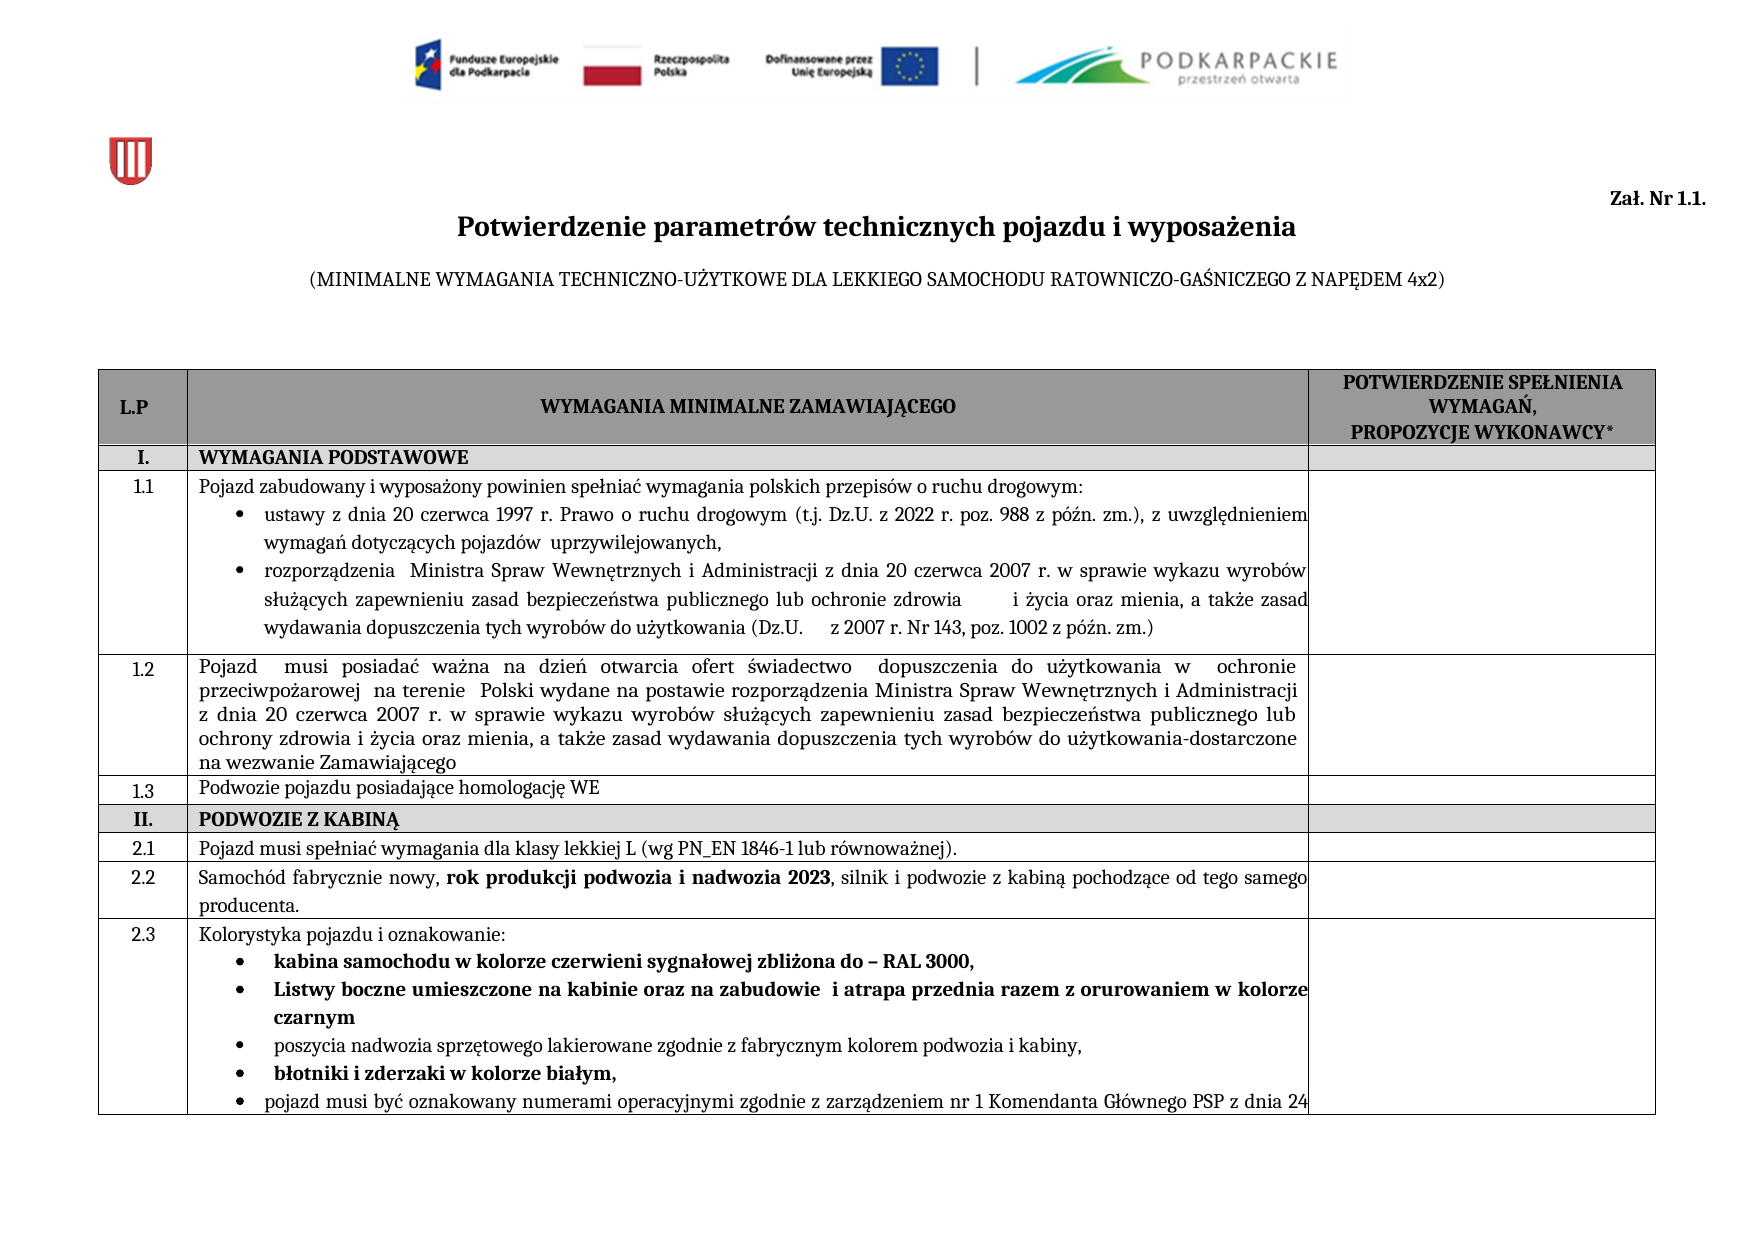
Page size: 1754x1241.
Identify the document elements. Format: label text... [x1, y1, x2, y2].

text Zał. Nr 1.1. [48, 186, 1706, 210]
text (MINIMALNE WYMAGANIA TECHNICZNO-UŻYTKOWE DLA LEKKIEGO SAMOCHODU RATOWNICZO-GAŚNICZEGO Z NAPĘDEM 4x2) [48, 268, 1706, 292]
table_cell [1309, 776, 1655, 804]
table_header POTWIERDZENIE SPEŁNIENIA WYMAGAŃ, PROPOZYCJE WYKONAWCY* [1309, 370, 1655, 444]
table_cell Samochód fabrycznie nowy, rok produkcji podwozia i nadwozia 2023, silnik i podwozie z kabiną pochodzące od tego samego producenta. [188, 862, 1308, 918]
table_cell 2.1 [99, 833, 187, 861]
table_header L.P [99, 370, 187, 444]
table_cell Pojazd musi spełniać wymagania dla klasy lekkiej L (wg PN_EN 1846-1 lub równoważnej). [188, 833, 1308, 861]
table_cell 2.3 [99, 919, 187, 1114]
table_cell [1309, 655, 1655, 775]
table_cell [188, 919, 1308, 1114]
table_cell [1309, 805, 1655, 832]
table_cell Pojazd zabudowany i wyposażony powinien spełniać wymagania polskich przepisów o ruchu drogowym: ustawy z dnia 20 czerwca 1997 r. Prawo o ruchu drogowym (t.j. Dz.U. z 2022 r. poz. 988 z późn. zm.), z uwzględnieniem wymagań dotyczących pojazdów uprzywilejowanych, rozporządzenia Ministra Spraw Wewnętrznych i Administracji z dnia 20 czerwca 2007 r. w sprawie wykazu wyrobów służących zapewnieniu zasad bezpieczeństwa publicznego lub ochronie zdrowia i życia oraz mienia, a także zasad wydawania dopuszczenia tych wyrobów do użytkowania (Dz.U. z 2007 r. Nr 143, poz. 1002 z późn. zm.) [188, 471, 1308, 654]
table_cell [1309, 833, 1655, 861]
table_cell [1309, 919, 1655, 1114]
table_cell Podwozie pojazdu posiadające homologację WE [188, 776, 1308, 804]
table_cell 2.2 [99, 862, 187, 918]
table_header WYMAGANIA MINIMALNE ZAMAWIAJĄCEGO [188, 370, 1308, 444]
text Potwierdzenie parametrów technicznych pojazdu i wyposażenia [48, 211, 1706, 244]
table_cell I. [99, 446, 187, 470]
table_cell II. [99, 805, 187, 832]
table_cell [1309, 862, 1655, 918]
picture [403, 26, 1351, 105]
table_cell PODWOZIE Z KABINĄ [188, 805, 1308, 832]
table_cell [1309, 446, 1655, 470]
table_cell 1.3 [99, 776, 187, 804]
table_cell 1.2 [99, 655, 187, 775]
table_cell 1.1 [99, 471, 187, 654]
picture [107, 134, 155, 187]
table_cell Pojazd musi posiadać ważna na dzień otwarcia ofert świadectwo dopuszczenia do użytkowania w ochronie przeciwpożarowej na terenie Polski wydane na postawie rozporządzenia Ministra Spraw Wewnętrznych i Administracji z dnia 20 czerwca 2007 r. w sprawie wykazu wyrobów służących zapewnieniu zasad bezpieczeństwa publicznego lub ochrony zdrowia i życia oraz mienia, a także zasad wydawania dopuszczenia tych wyrobów do użytkowania-dostarczone na wezwanie Zamawiającego [188, 655, 1308, 775]
table_cell [1309, 471, 1655, 654]
table_cell WYMAGANIA PODSTAWOWE [188, 446, 1308, 470]
